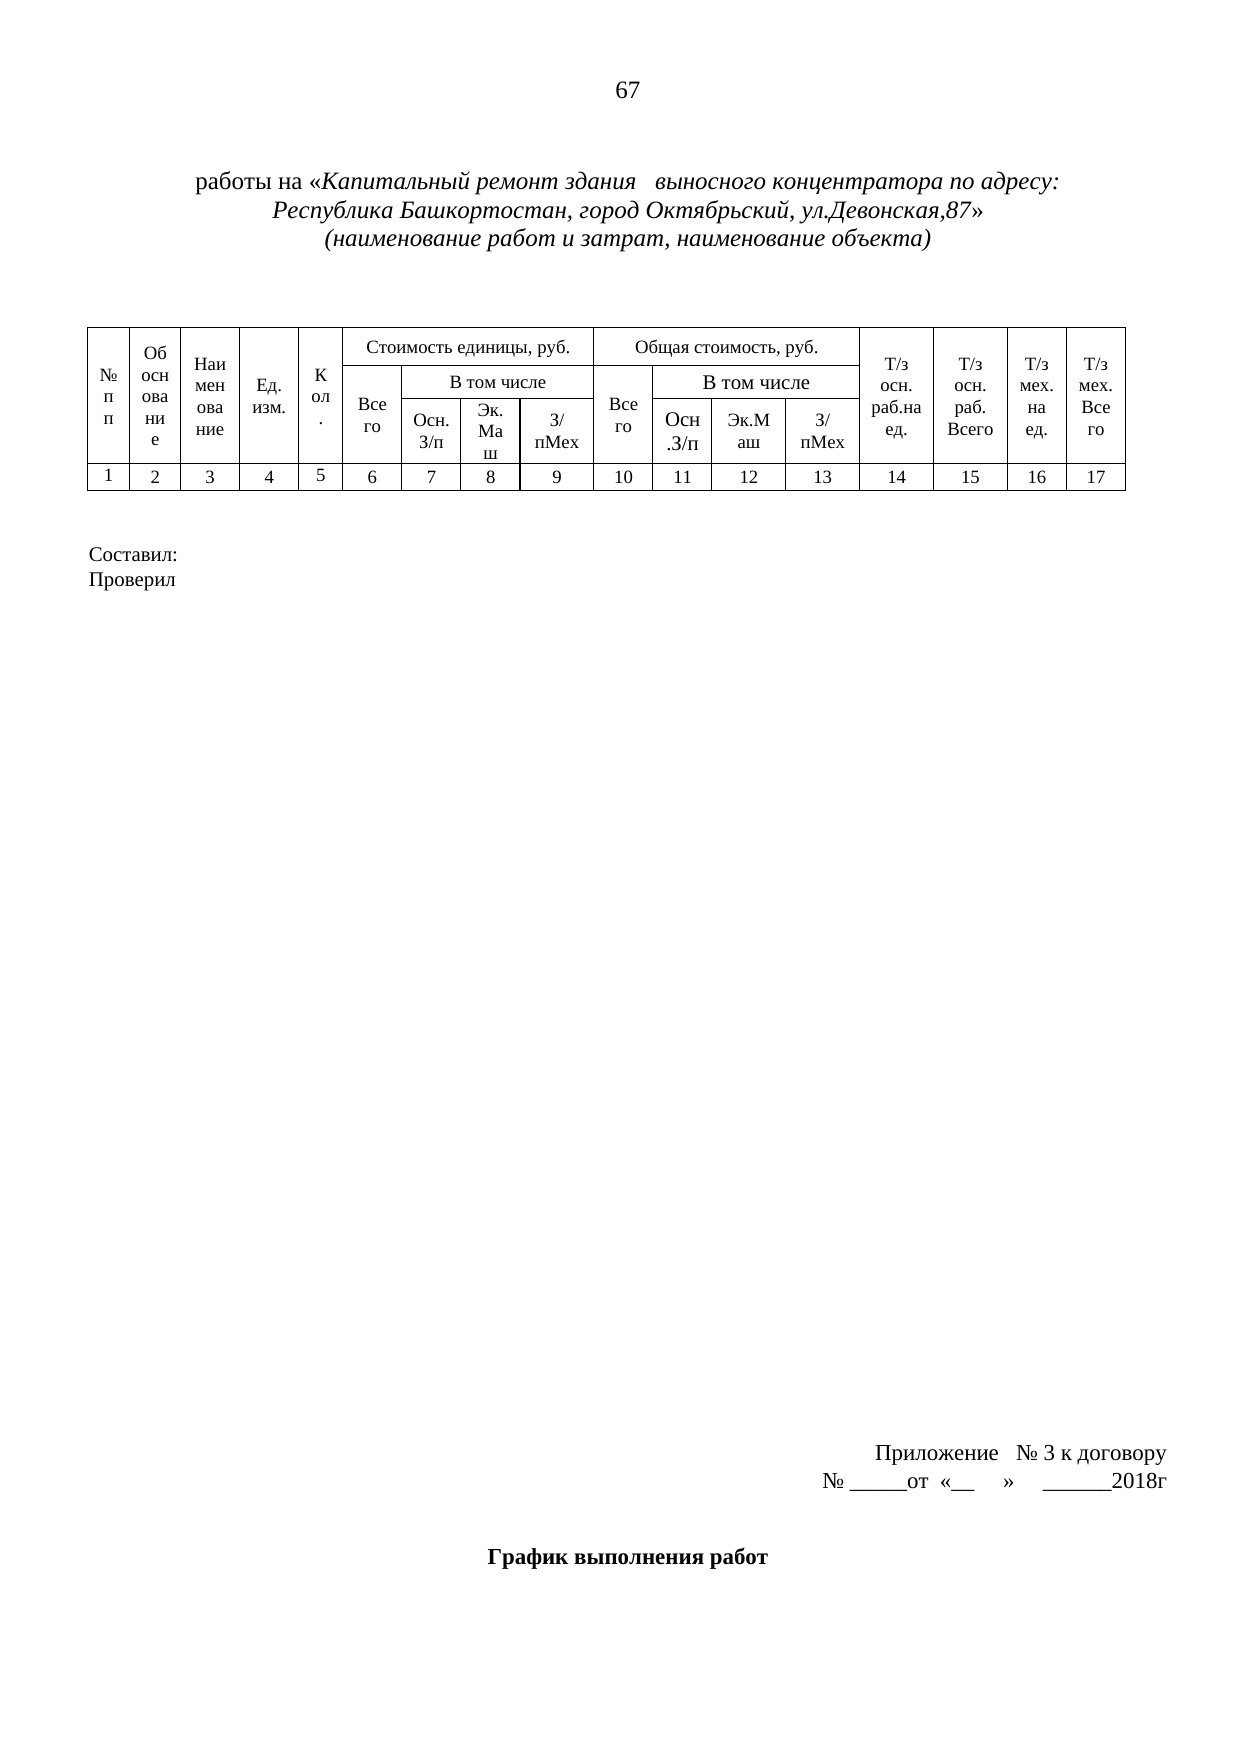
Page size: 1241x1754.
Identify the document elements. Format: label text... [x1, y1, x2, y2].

table_cell 12 [712, 464, 785, 490]
text Составил: [89, 541, 1166, 566]
text Проверил [89, 566, 1166, 591]
table_header № пп [88, 328, 129, 463]
table_cell 6 [343, 464, 401, 490]
table_cell 8 [461, 464, 519, 490]
table_cell 4 [240, 464, 298, 490]
table_header Наименование [181, 328, 239, 463]
table_cell 16 [1008, 464, 1066, 490]
table_cell Осн.З/п [653, 399, 711, 463]
table_header Обоснование [130, 328, 180, 463]
table_cell 10 [594, 464, 652, 490]
table_cell Эк.Маш [461, 399, 519, 463]
table_header Т/з осн. раб.на ед. [860, 328, 933, 463]
table_header Кол. [299, 328, 342, 463]
table_cell 5 [299, 464, 342, 490]
text График выполнения работ [89, 1543, 1167, 1570]
text (наименование работ и затрат, наименование объекта) [89, 223, 1167, 252]
table_cell 15 [934, 464, 1007, 490]
table_header Ед. изм. [240, 328, 298, 463]
table_cell З/пМех [786, 399, 859, 463]
table_cell 2 [130, 464, 180, 490]
text работы на «Капитальный ремонт здания выносного концентратора по адресу: [89, 166, 1167, 195]
table_header Общая стоимость, руб. [594, 328, 859, 365]
table_cell 3 [181, 464, 239, 490]
table_cell 14 [860, 464, 933, 490]
table_cell Всего [343, 366, 401, 463]
table_header Т/з мех. на ед. [1008, 328, 1066, 463]
table_cell 7 [402, 464, 460, 490]
table_cell В том числе [653, 366, 859, 398]
table_cell В том числе [402, 366, 593, 398]
table_cell Всего [594, 366, 652, 463]
table_cell 1 [88, 464, 129, 490]
table_cell 17 [1067, 464, 1125, 490]
text № _____от «__ » ______2018г [679, 1467, 1167, 1493]
table_cell Эк.Маш [712, 399, 785, 463]
text Республика Башкортостан, город Октябрьский, ул.Девонская,87» [89, 195, 1167, 223]
table_cell 9 [521, 464, 593, 490]
table_header Стоимость единицы, руб. [343, 328, 593, 365]
table_header Т/з мех. Всего [1067, 328, 1125, 463]
table_cell З/пМех [521, 399, 593, 463]
table_cell 11 [653, 464, 711, 490]
table_cell 13 [786, 464, 859, 490]
table_cell Осн.З/п [402, 399, 460, 463]
text Приложение № 3 к договору [89, 1439, 1167, 1465]
table_header Т/з осн. раб. Всего [934, 328, 1007, 463]
